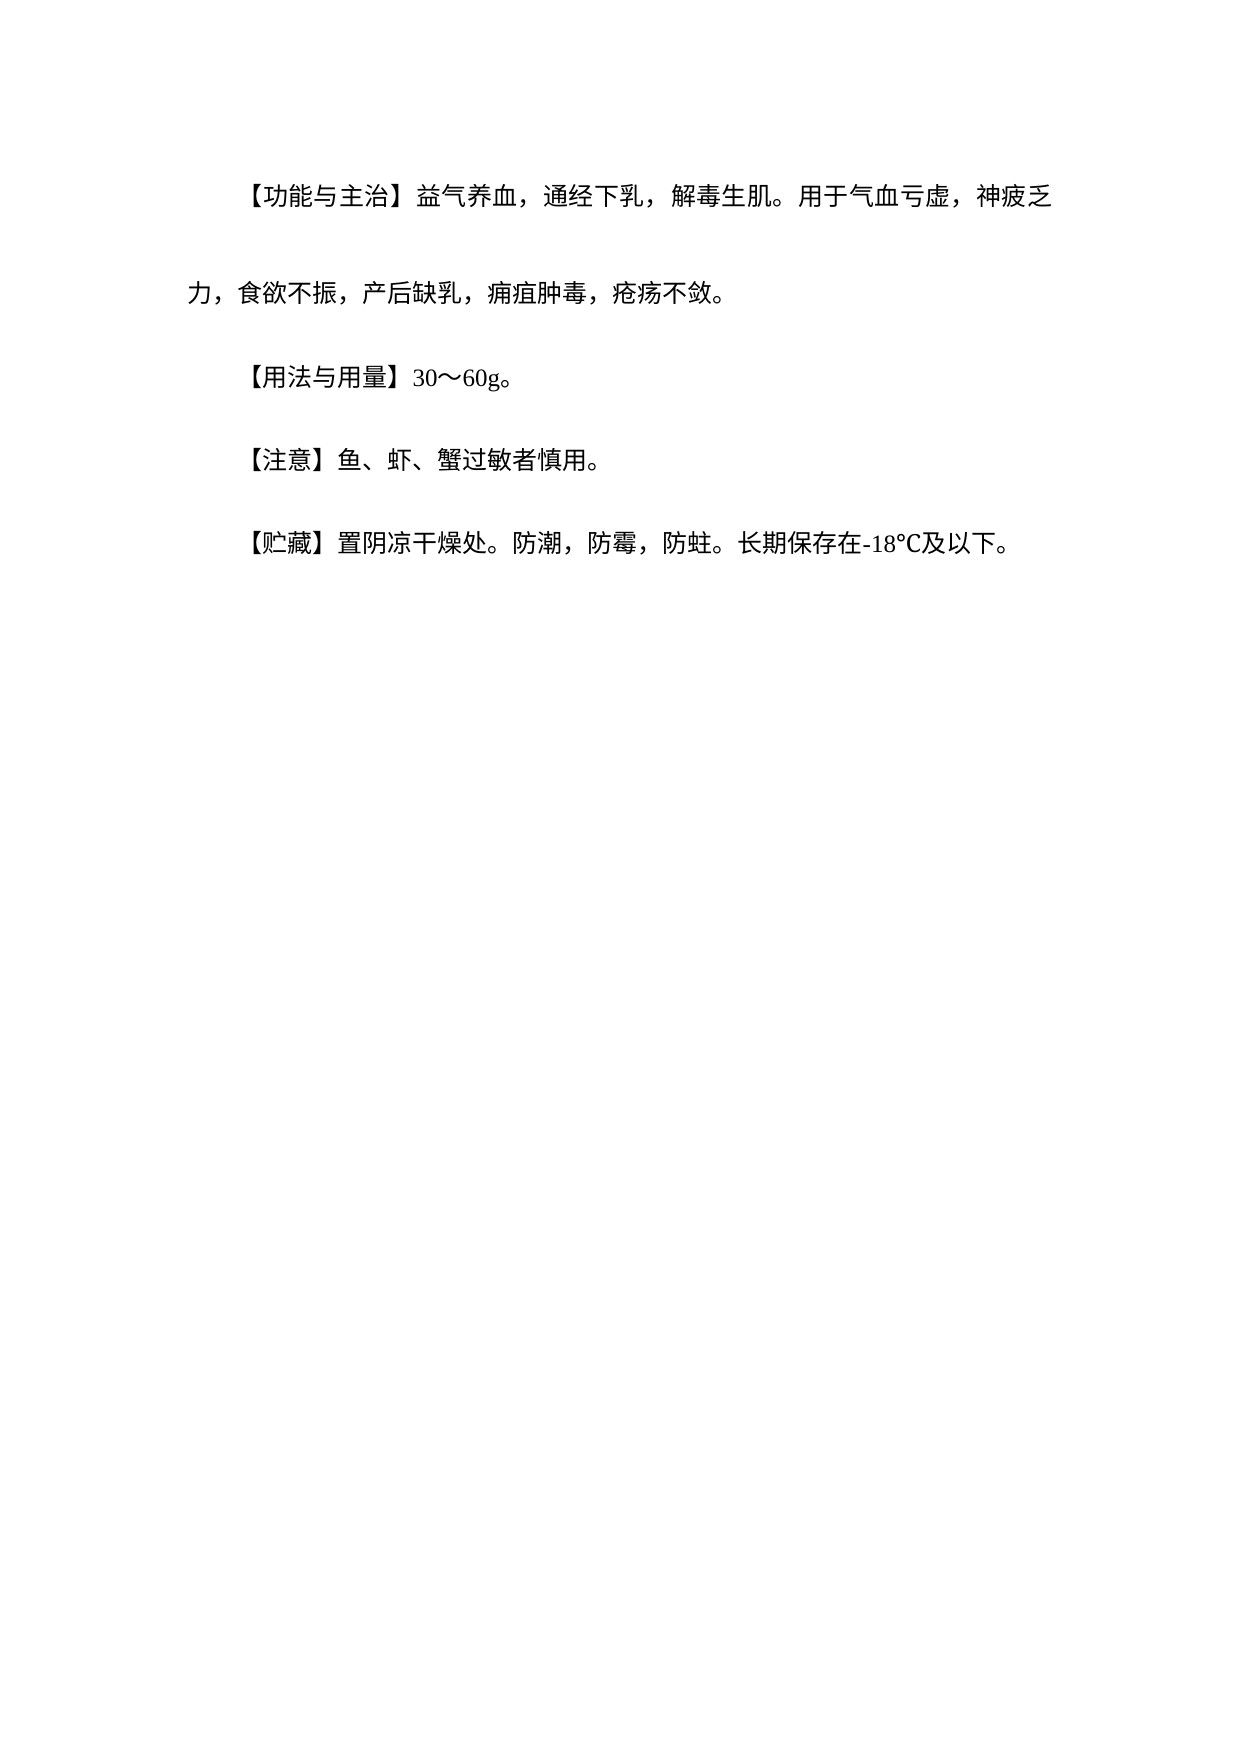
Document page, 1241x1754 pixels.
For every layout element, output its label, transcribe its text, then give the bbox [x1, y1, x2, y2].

text 【用法与用量】30～60g。 [187, 343, 1053, 408]
text 【贮藏】置阴凉干燥处。防潮，防霉，防蛀。长期保存在-18℃及以下。 [187, 509, 1053, 574]
text 【注意】鱼、虾、蟹过敏者慎用。 [187, 426, 1053, 491]
text 【功能与主治】益气养血，通经下乳，解毒生肌。用于气血亏虚，神疲乏力，食欲不振，产后缺乳，痈疽肿毒，疮疡不敛。 [187, 162, 1053, 324]
